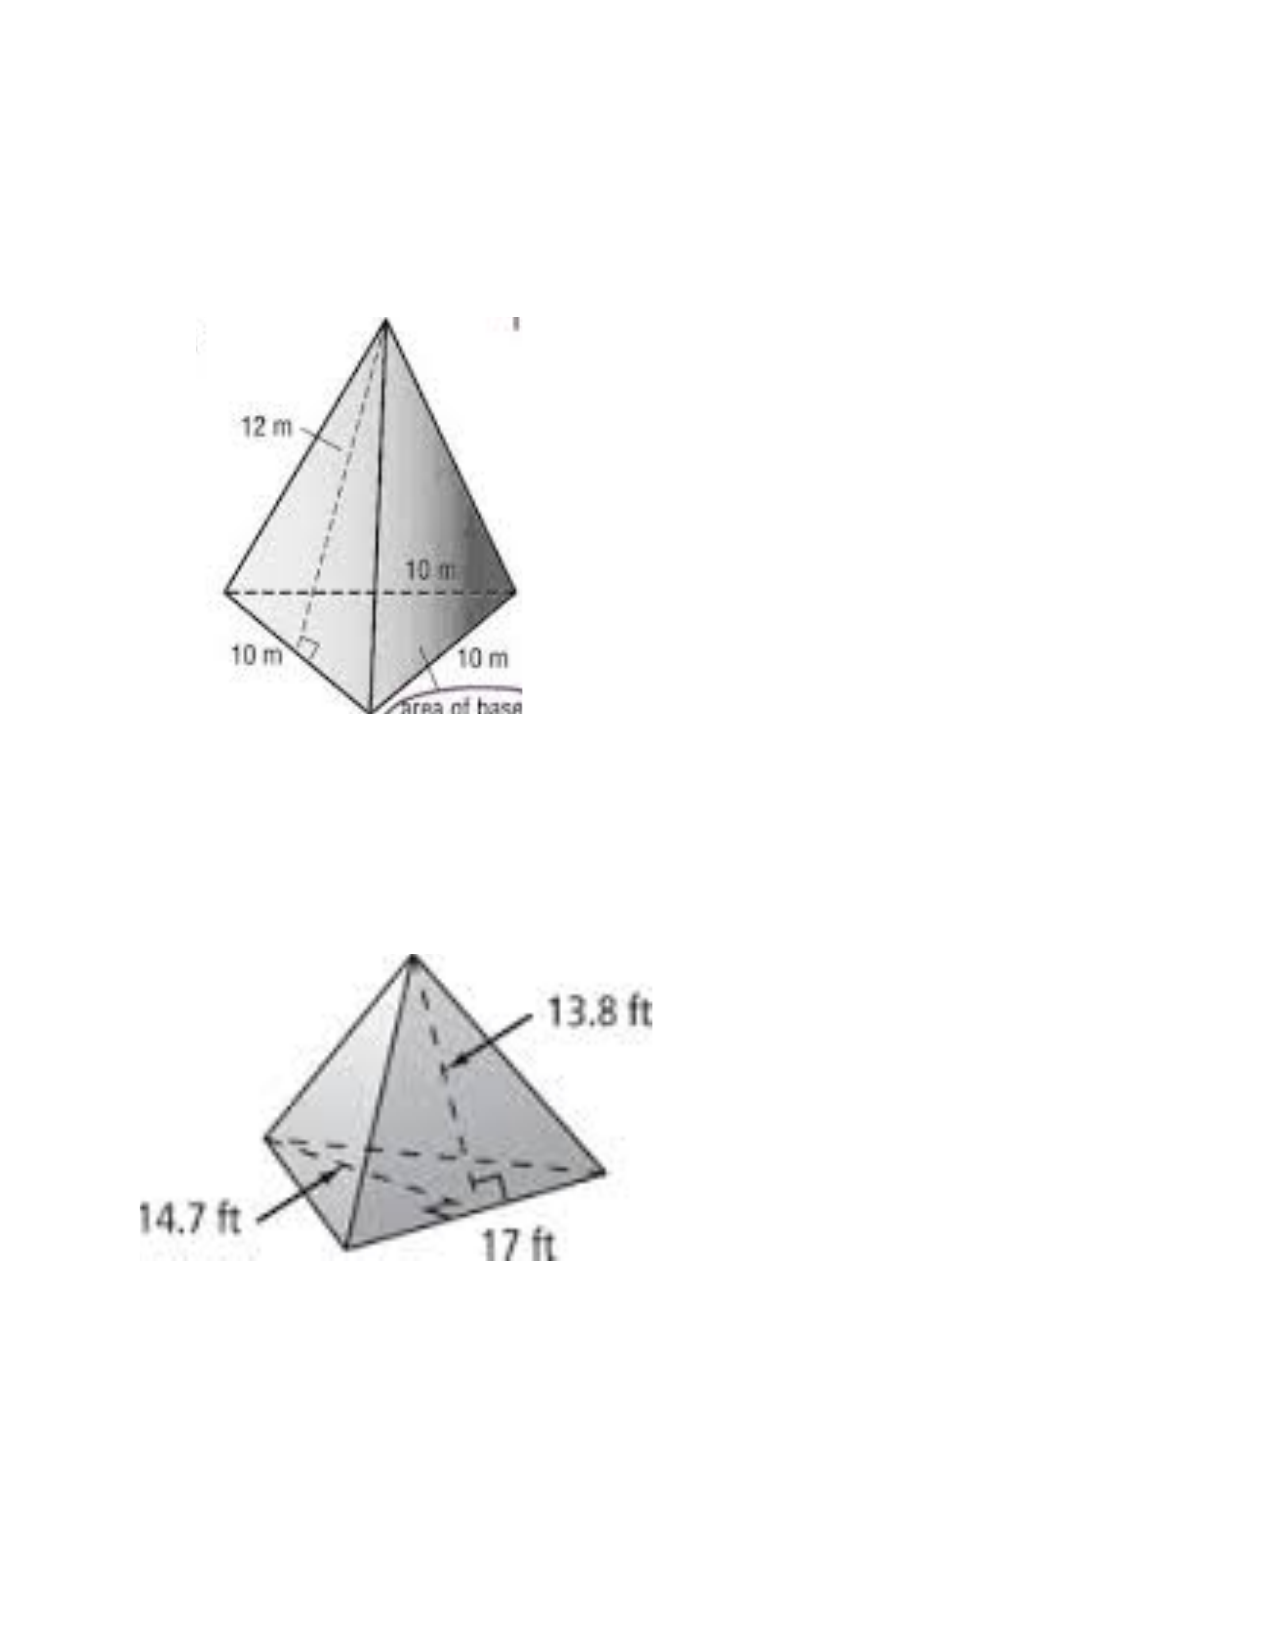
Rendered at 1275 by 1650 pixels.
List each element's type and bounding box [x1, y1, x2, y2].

picture [139, 954, 653, 1261]
picture [196, 317, 523, 714]
